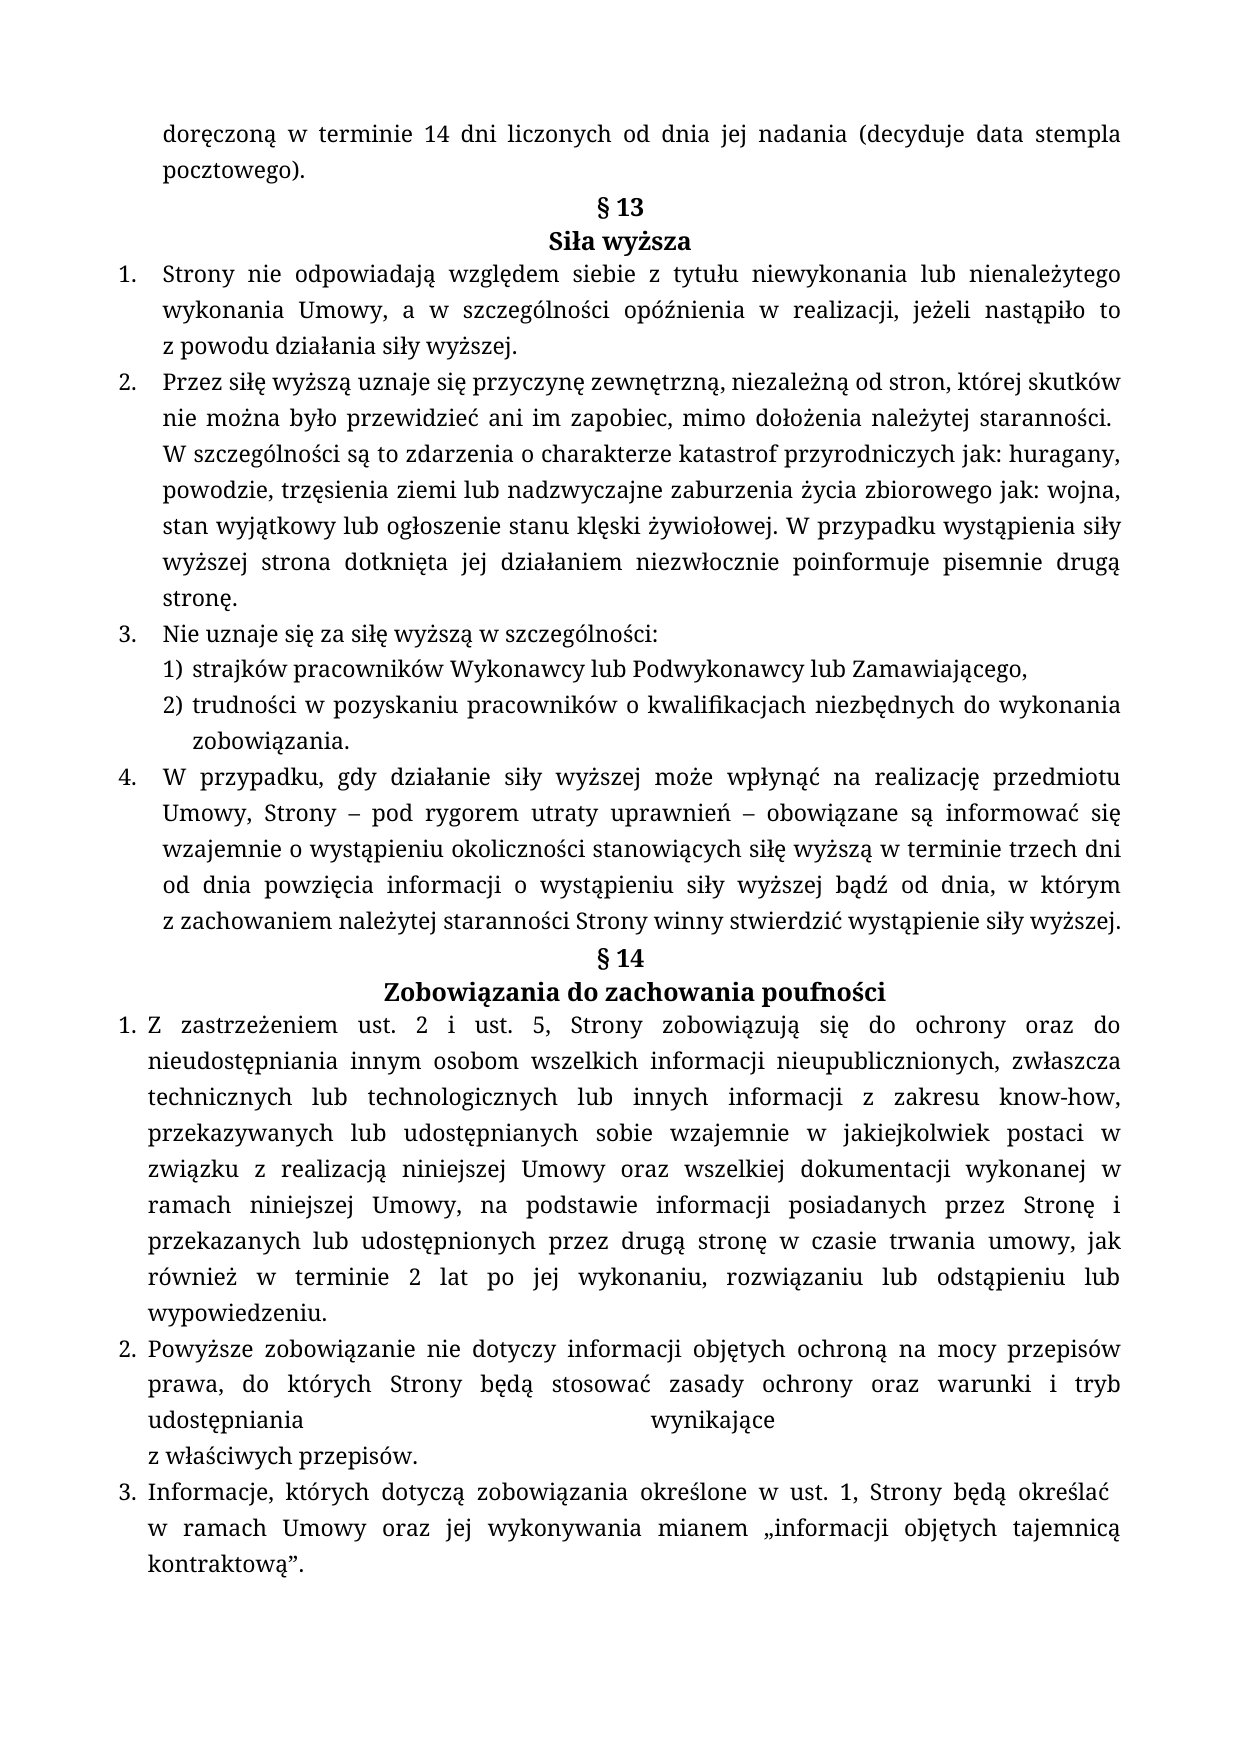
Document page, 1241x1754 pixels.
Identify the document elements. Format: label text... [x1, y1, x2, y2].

list W przypadku, gdy działanie siły wyższej może wpłynąć na realizację przedmiotu Umowy, Strony – pod rygorem utraty uprawnień – obowiązane są informować się wzajemnie o wystąpieniu okoliczności stanowiących siłę wyższą w terminie trzech dni od dnia powzięcia informacji o wystąpieniu siły wyższej bądź od dnia, w którym z zachowaniem należytej staranności Strony winny stwierdzić wystąpienie siły wyższej. [118, 761, 1122, 936]
text § 13 [118, 190, 1122, 224]
list Przez siłę wyższą uznaje się przyczynę zewnętrzną, niezależną od stron, której skutków nie można było przewidzieć ani im zapobiec, mimo dołożenia należytej staranności. W szczególności są to zdarzenia o charakterze katastrof przyrodniczych jak: huragany, powodzie, trzęsienia ziemi lub nadzwyczajne zaburzenia życia zbiorowego jak: wojna, stan wyjątkowy lub ogłoszenie stanu klęski żywiołowej. W przypadku wystąpienia siły wyższej strona dotknięta jej działaniem niezwłocznie poinformuje pisemnie drugą stronę. [118, 366, 1122, 613]
list Powyższe zobowiązanie nie dotyczy informacji objętych ochroną na mocy przepisów prawa, do których Strony będą stosować zasady ochrony oraz warunki i tryb udostępniania wynikające z właściwych przepisów. [118, 1332, 1122, 1472]
text § 14 [118, 941, 1122, 975]
list Z zastrzeżeniem ust. 2 i ust. 5, Strony zobowiązują się do ochrony oraz do nieudostępniania innym osobom wszelkich informacji nieupublicznionych, zwłaszcza technicznych lub technologicznych lub innych informacji z zakresu know-how, przekazywanych lub udostępnianych sobie wzajemnie w jakiejkolwiek postaci w związku z realizacją niniejszej Umowy oraz wszelkiej dokumentacji wykonanej w ramach niniejszej Umowy, na podstawie informacji posiadanych przez Stronę i przekazanych lub udostępnionych przez drugą stronę w czasie trwania umowy, jak również w terminie 2 lat po jej wykonaniu, rozwiązaniu lub odstąpieniu lub wypowiedzeniu. [118, 1009, 1122, 1328]
list trudności w pozyskaniu pracowników o kwalifikacjach niezbędnych do wykonania zobowiązania. [162, 689, 1122, 757]
text Zobowiązania do zachowania poufności [148, 975, 1122, 1009]
list Nie uznaje się za siłę wyższą w szczególności: [118, 617, 1122, 649]
list Informacje, których dotyczą zobowiązania określone w ust. 1, Strony będą określać w ramach Umowy oraz jej wykonywania mianem „informacji objętych tajemnicą kontraktową”. [118, 1476, 1122, 1579]
text Siła wyższa [118, 224, 1122, 258]
list strajków pracowników Wykonawcy lub Podwykonawcy lub Zamawiającego, [162, 653, 1122, 685]
list Strony nie odpowiadają względem siebie z tytułu niewykonania lub nienależytego wykonania Umowy, a w szczególności opóźnienia w realizacji, jeżeli nastąpiło to z powodu działania siły wyższej. [118, 258, 1122, 361]
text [162, 118, 1122, 185]
